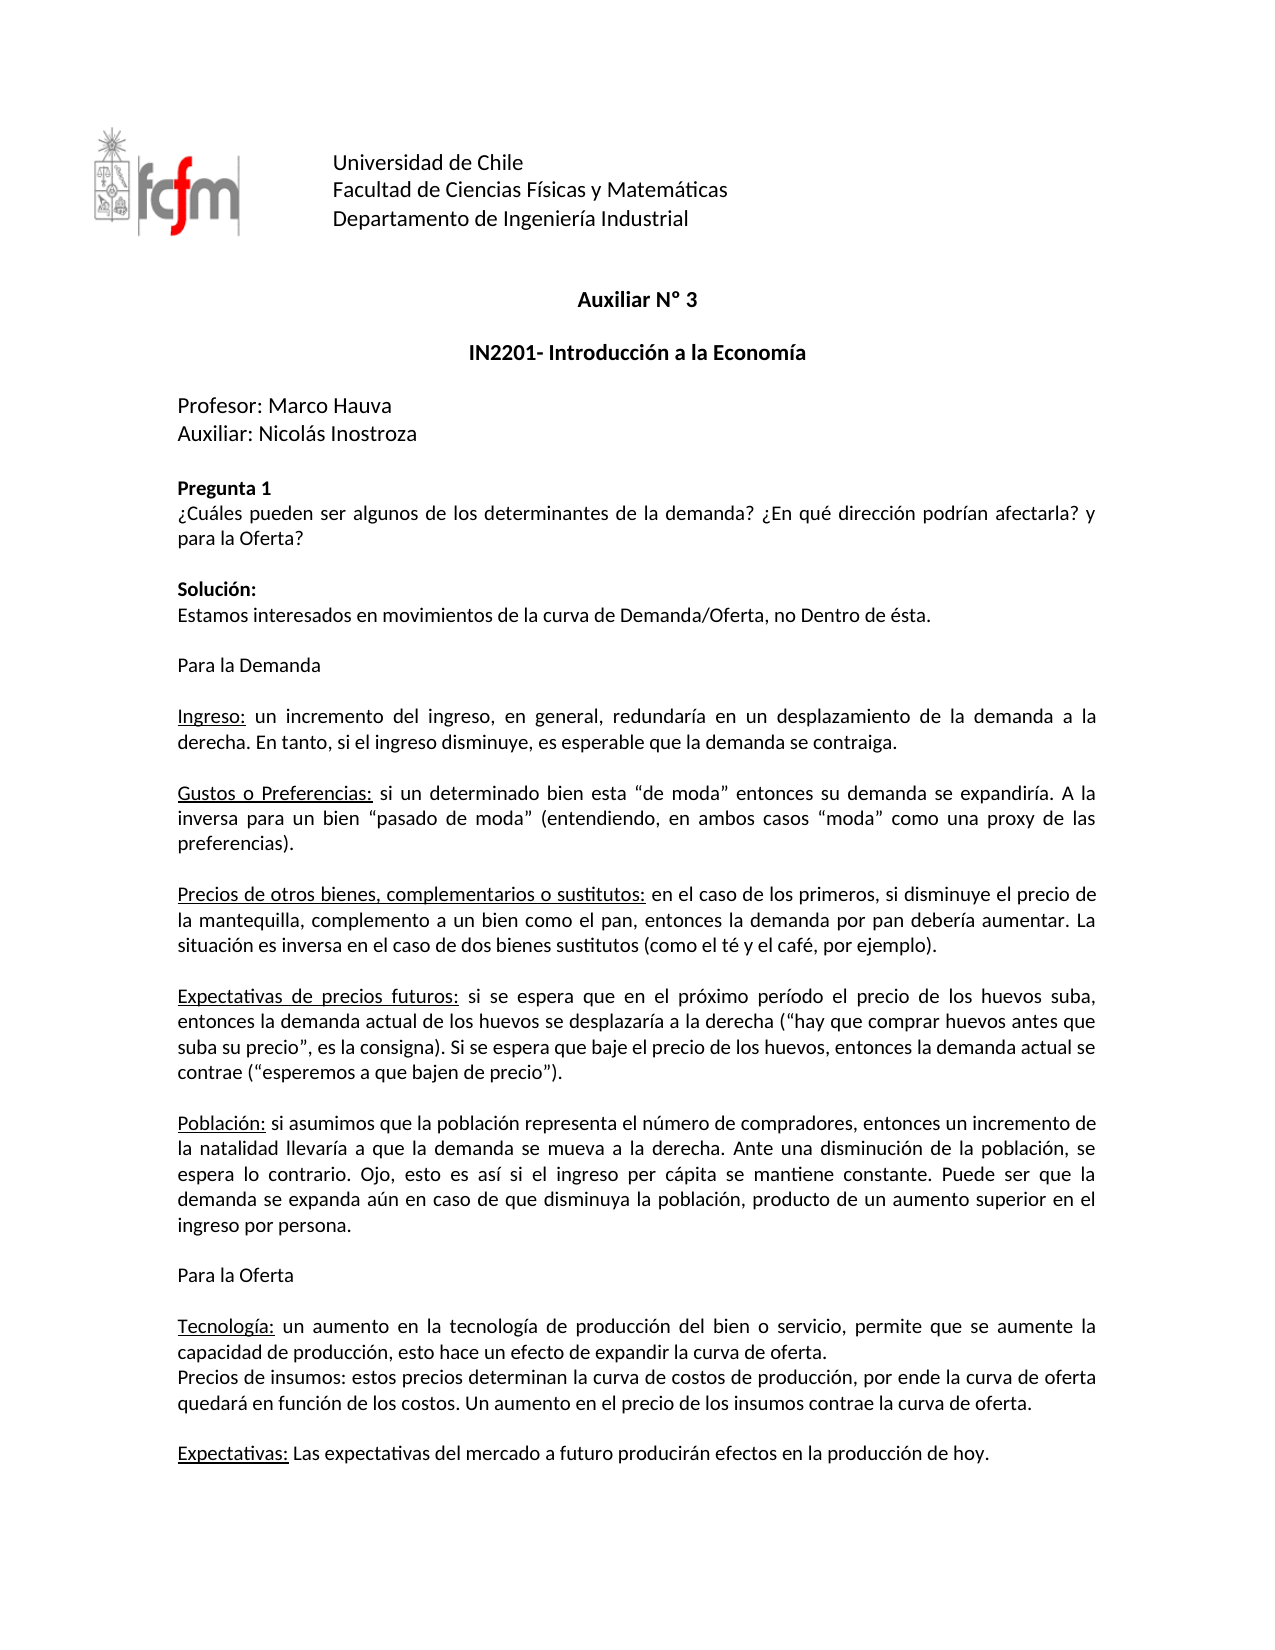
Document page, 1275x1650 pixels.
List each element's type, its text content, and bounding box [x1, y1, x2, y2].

text Pregunta 1 [177, 475, 1098, 500]
text Gustos o Preferencias: si un determinado bien esta “de moda” entonces su demanda se expandiría. A la inversa para un bien “pasado de moda” (entendiendo, en ambos casos “moda” como una proxy de las preferencias). [177, 780, 1098, 856]
text Tecnología: un aumento en la tecnología de producción del bien o servicio, permite que se aumente la capacidad de producción, esto hace un efecto de expandir la curva de oferta. [177, 1313, 1098, 1364]
text Precios de otros bienes, complementarios o sustitutos: en el caso de los primeros, si disminuye el precio de la mantequilla, complemento a un bien como el pan, entonces la demanda por pan debería aumentar. La situación es inversa en el caso de dos bienes sustitutos (como el té y el café, por ejemplo). [177, 881, 1098, 958]
picture [89, 127, 240, 237]
text Departamento de Ingeniería Industrial [251, 204, 1098, 232]
text Expectativas de precios futuros: si se espera que en el próximo período el precio de los huevos suba, entonces la demanda actual de los huevos se desplazaría a la derecha (“hay que comprar huevos antes que suba su precio”, es la consigna). Si se espera que baje el precio de los huevos, entonces la demanda actual se contrae (“esperemos a que bajen de precio”). [177, 983, 1098, 1085]
text Auxiliar: Nicolás Inostroza [177, 419, 1098, 447]
text Expectativas: Las expectativas del mercado a futuro producirán efectos en la producción de hoy. [177, 1441, 1098, 1466]
text Para la Demanda [177, 653, 1098, 678]
text Precios de insumos: estos precios determinan la curva de costos de producción, por ende la curva de oferta quedará en función de los costos. Un aumento en el precio de los insumos contrae la curva de oferta. [177, 1364, 1098, 1415]
text Universidad de Chile [251, 148, 1098, 176]
text IN2201- Introducción a la Economía [177, 338, 1098, 366]
text Estamos interesados en movimientos de la curva de Demanda/Oferta, no Dentro de ésta. [177, 602, 1098, 627]
text Población: si asumimos que la población representa el número de compradores, entonces un incremento de la natalidad llevaría a que la demanda se mueva a la derecha. Ante una disminución de la población, se espera lo contrario. Ojo, esto es así si el ingreso per cápita se mantiene constante. Puede ser que la demanda se expanda aún en caso de que disminuya la población, producto de un aumento superior en el ingreso por persona. [177, 1110, 1098, 1237]
text Profesor: Marco Hauva [177, 391, 1098, 419]
text Ingreso: un incremento del ingreso, en general, redundaría en un desplazamiento de la demanda a la derecha. En tanto, si el ingreso disminuye, es esperable que la demanda se contraiga. [177, 703, 1098, 754]
text Facultad de Ciencias Físicas y Matemáticas [251, 176, 1098, 204]
text Para la Oferta [177, 1263, 1098, 1288]
text Solución: [177, 576, 1098, 602]
text ¿Cuáles pueden ser algunos de los determinantes de la demanda? ¿En qué dirección podrían afectarla? y para la Oferta? [177, 500, 1098, 551]
text Auxiliar Nº 3 [177, 285, 1098, 313]
